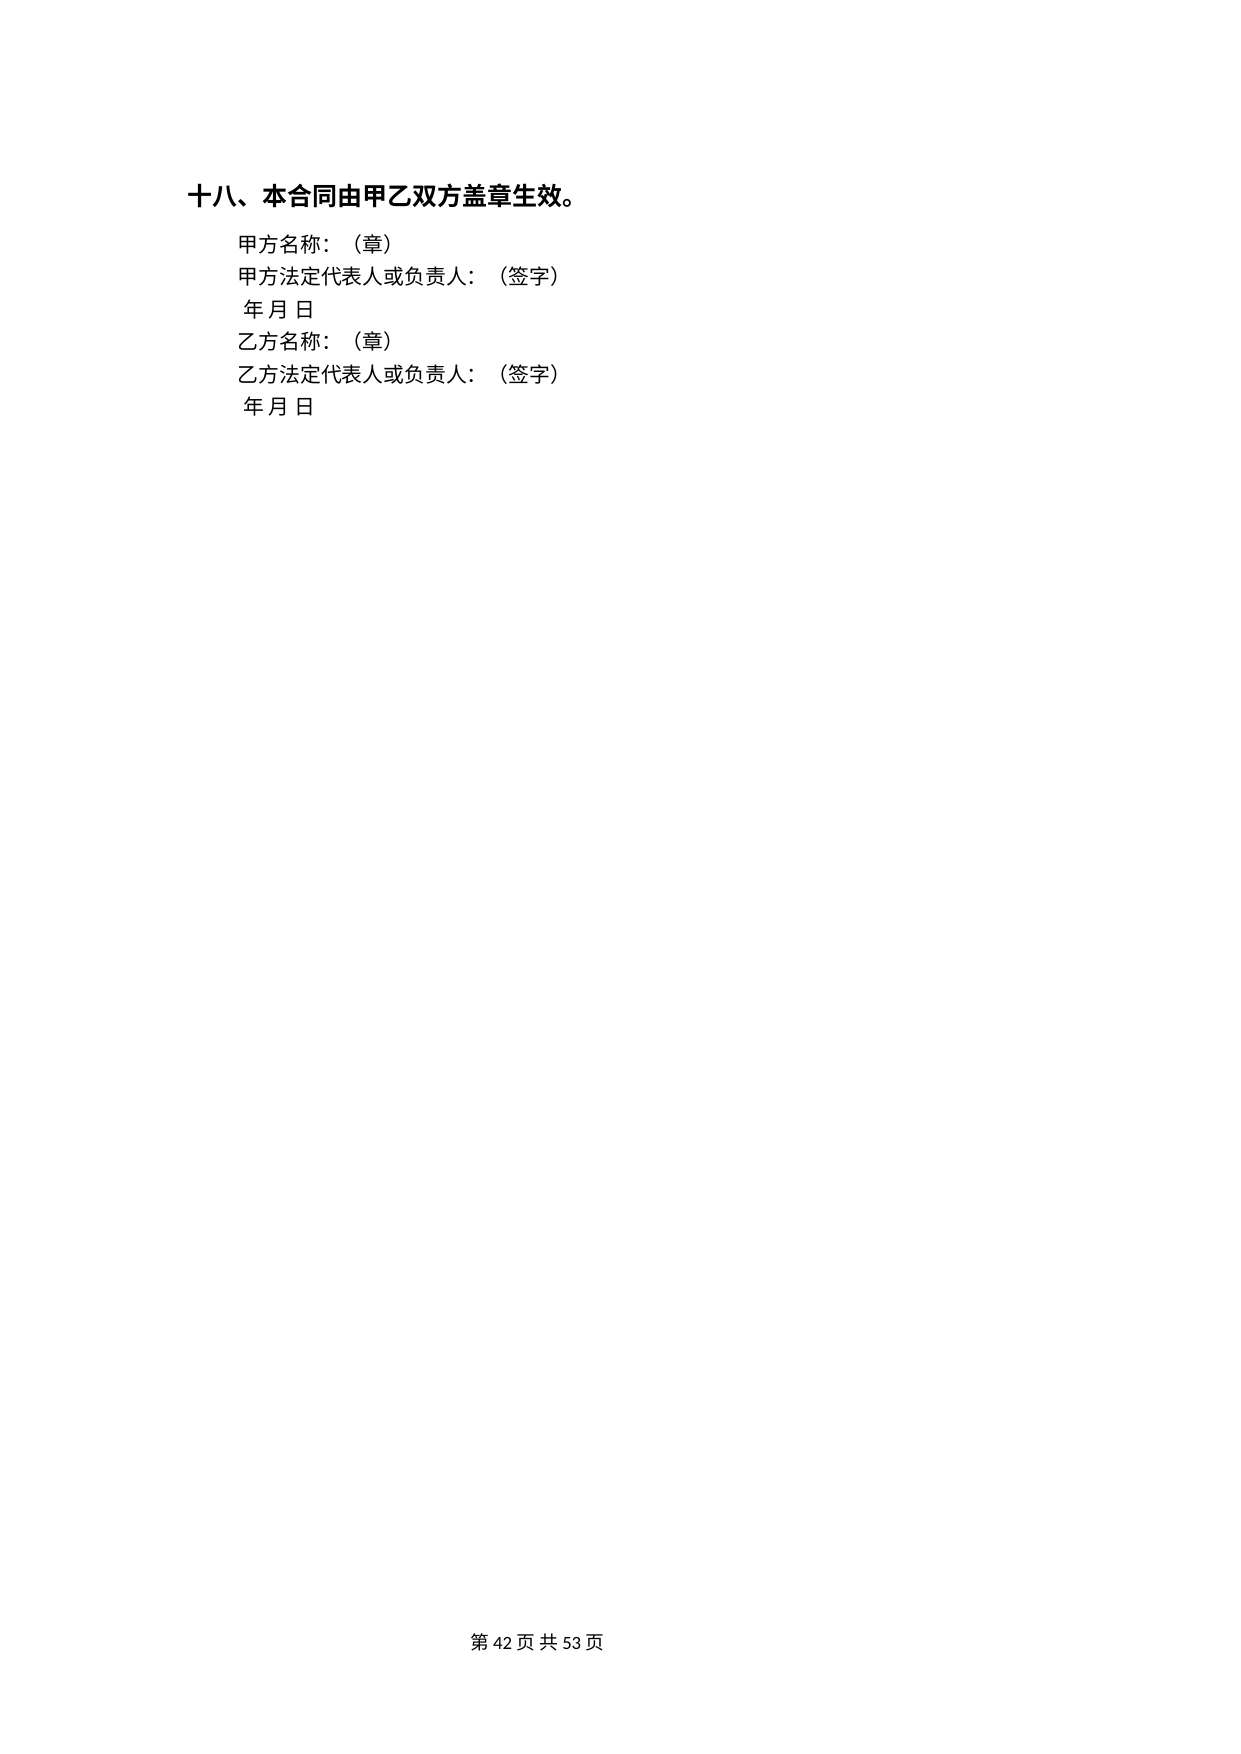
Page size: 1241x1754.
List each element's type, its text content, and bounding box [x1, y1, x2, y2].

text 乙方名称：（章） [187, 324, 1053, 357]
text 十八、本合同由甲乙双方盖章生效。 [187, 162, 1053, 227]
text 乙方法定代表人或负责人：（签字） [187, 357, 1053, 389]
text 年 月 日 [187, 292, 1053, 324]
text 年 月 日 [187, 389, 1053, 422]
text 甲方名称：（章） [187, 227, 1053, 259]
text 甲方法定代表人或负责人：（签字） [187, 259, 1053, 292]
